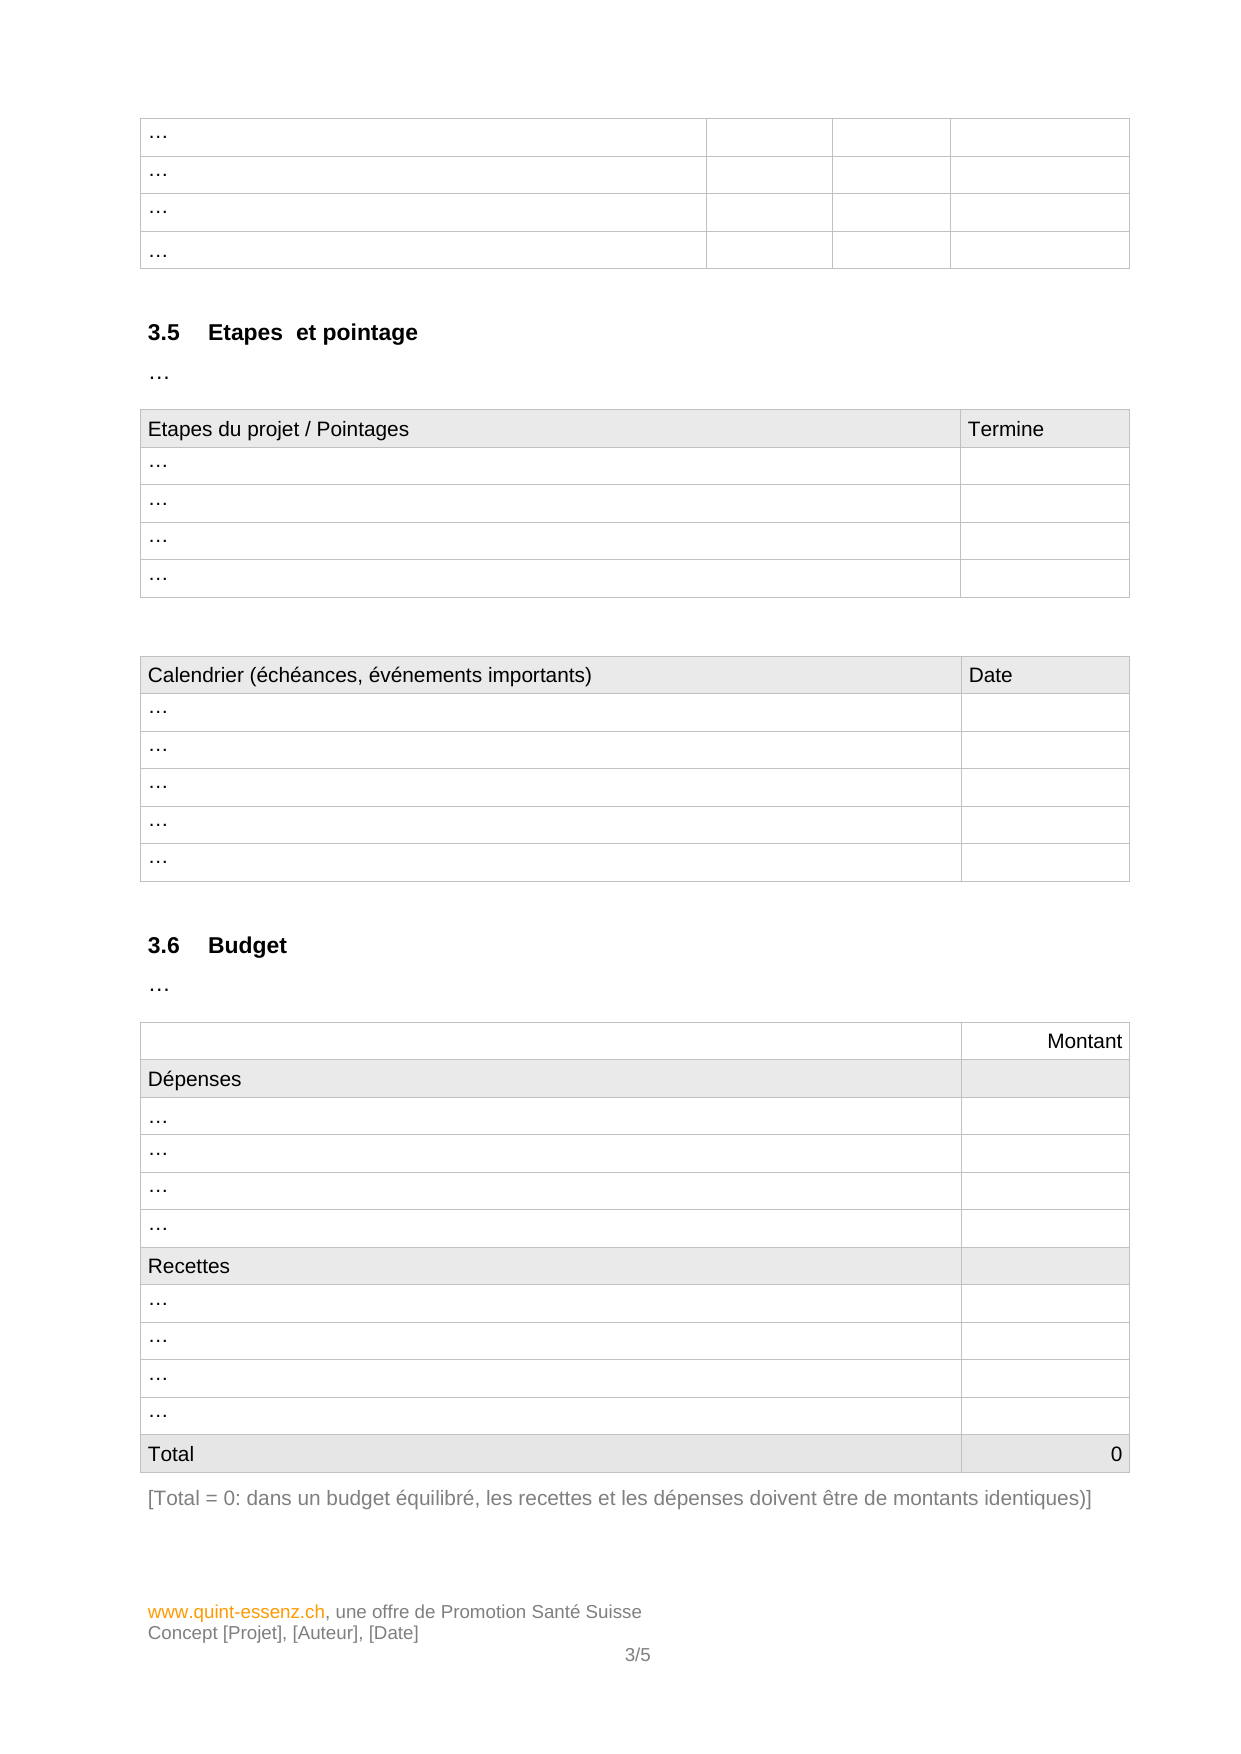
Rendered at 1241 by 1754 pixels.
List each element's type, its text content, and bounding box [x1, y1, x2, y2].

table_cell … [141, 1285, 961, 1322]
table_cell [833, 194, 950, 231]
table_cell [707, 157, 832, 193]
table_header Montant [962, 1023, 1129, 1059]
table_cell … [141, 1210, 961, 1247]
table_cell … [141, 1173, 961, 1209]
table_cell [962, 732, 1129, 768]
table_cell … [141, 1135, 961, 1172]
table_cell … [141, 194, 706, 231]
table_cell [707, 232, 832, 268]
text … [148, 970, 1122, 997]
table_cell … [141, 232, 706, 268]
table_cell … [141, 485, 960, 522]
table_header Calendrier (échéances, événements importants) [141, 657, 961, 693]
table_cell [962, 1060, 1129, 1097]
table_cell [833, 119, 950, 156]
table_cell … [141, 1398, 961, 1434]
table_cell [961, 560, 1129, 597]
table_cell 0 [962, 1435, 1129, 1472]
table_cell [962, 1173, 1129, 1209]
table_cell [962, 1248, 1129, 1284]
table_cell … [141, 1323, 961, 1359]
table_cell [707, 194, 832, 231]
table_cell [833, 232, 950, 268]
table_cell … [141, 694, 961, 731]
table_cell [707, 119, 832, 156]
table_cell … [141, 844, 961, 881]
table_cell [962, 694, 1129, 731]
table_header Termine [961, 410, 1129, 447]
table_cell [962, 1398, 1129, 1434]
table_cell [962, 807, 1129, 843]
table_cell … [141, 769, 961, 806]
table_cell … [141, 732, 961, 768]
table_cell [961, 448, 1129, 484]
table_cell [951, 157, 1129, 193]
table_cell … [141, 560, 960, 597]
table_cell Recettes [141, 1248, 961, 1284]
table_cell [962, 1098, 1129, 1134]
text … [148, 358, 1122, 384]
table_cell … [141, 119, 706, 156]
table_cell … [141, 448, 960, 484]
table_cell [962, 1210, 1129, 1247]
table_cell … [141, 157, 706, 193]
table_cell [951, 232, 1129, 268]
table_cell [962, 1360, 1129, 1397]
table_cell [951, 119, 1129, 156]
subtitle Etapes et pointage [148, 319, 1122, 346]
table_cell [962, 1285, 1129, 1322]
table_cell … [141, 1098, 961, 1134]
subtitle Budget [148, 932, 1122, 958]
text [Total = 0: dans un budget équilibré, les recettes et les dépenses doivent être de montants identiques)] [148, 1485, 1122, 1509]
table_cell … [141, 523, 960, 559]
table_cell [962, 1135, 1129, 1172]
table_cell [962, 769, 1129, 806]
table_cell [961, 485, 1129, 522]
table_cell … [141, 807, 961, 843]
table_cell Dépenses [141, 1060, 961, 1097]
table_cell [833, 157, 950, 193]
table_cell [962, 844, 1129, 881]
table_cell [962, 1323, 1129, 1359]
table_header Etapes du projet / Pointages [141, 410, 960, 447]
table_cell Total [141, 1435, 961, 1472]
table_cell … [141, 1360, 961, 1397]
table_header Date [962, 657, 1129, 693]
table_cell [961, 523, 1129, 559]
table_header [141, 1023, 961, 1059]
table_cell [951, 194, 1129, 231]
